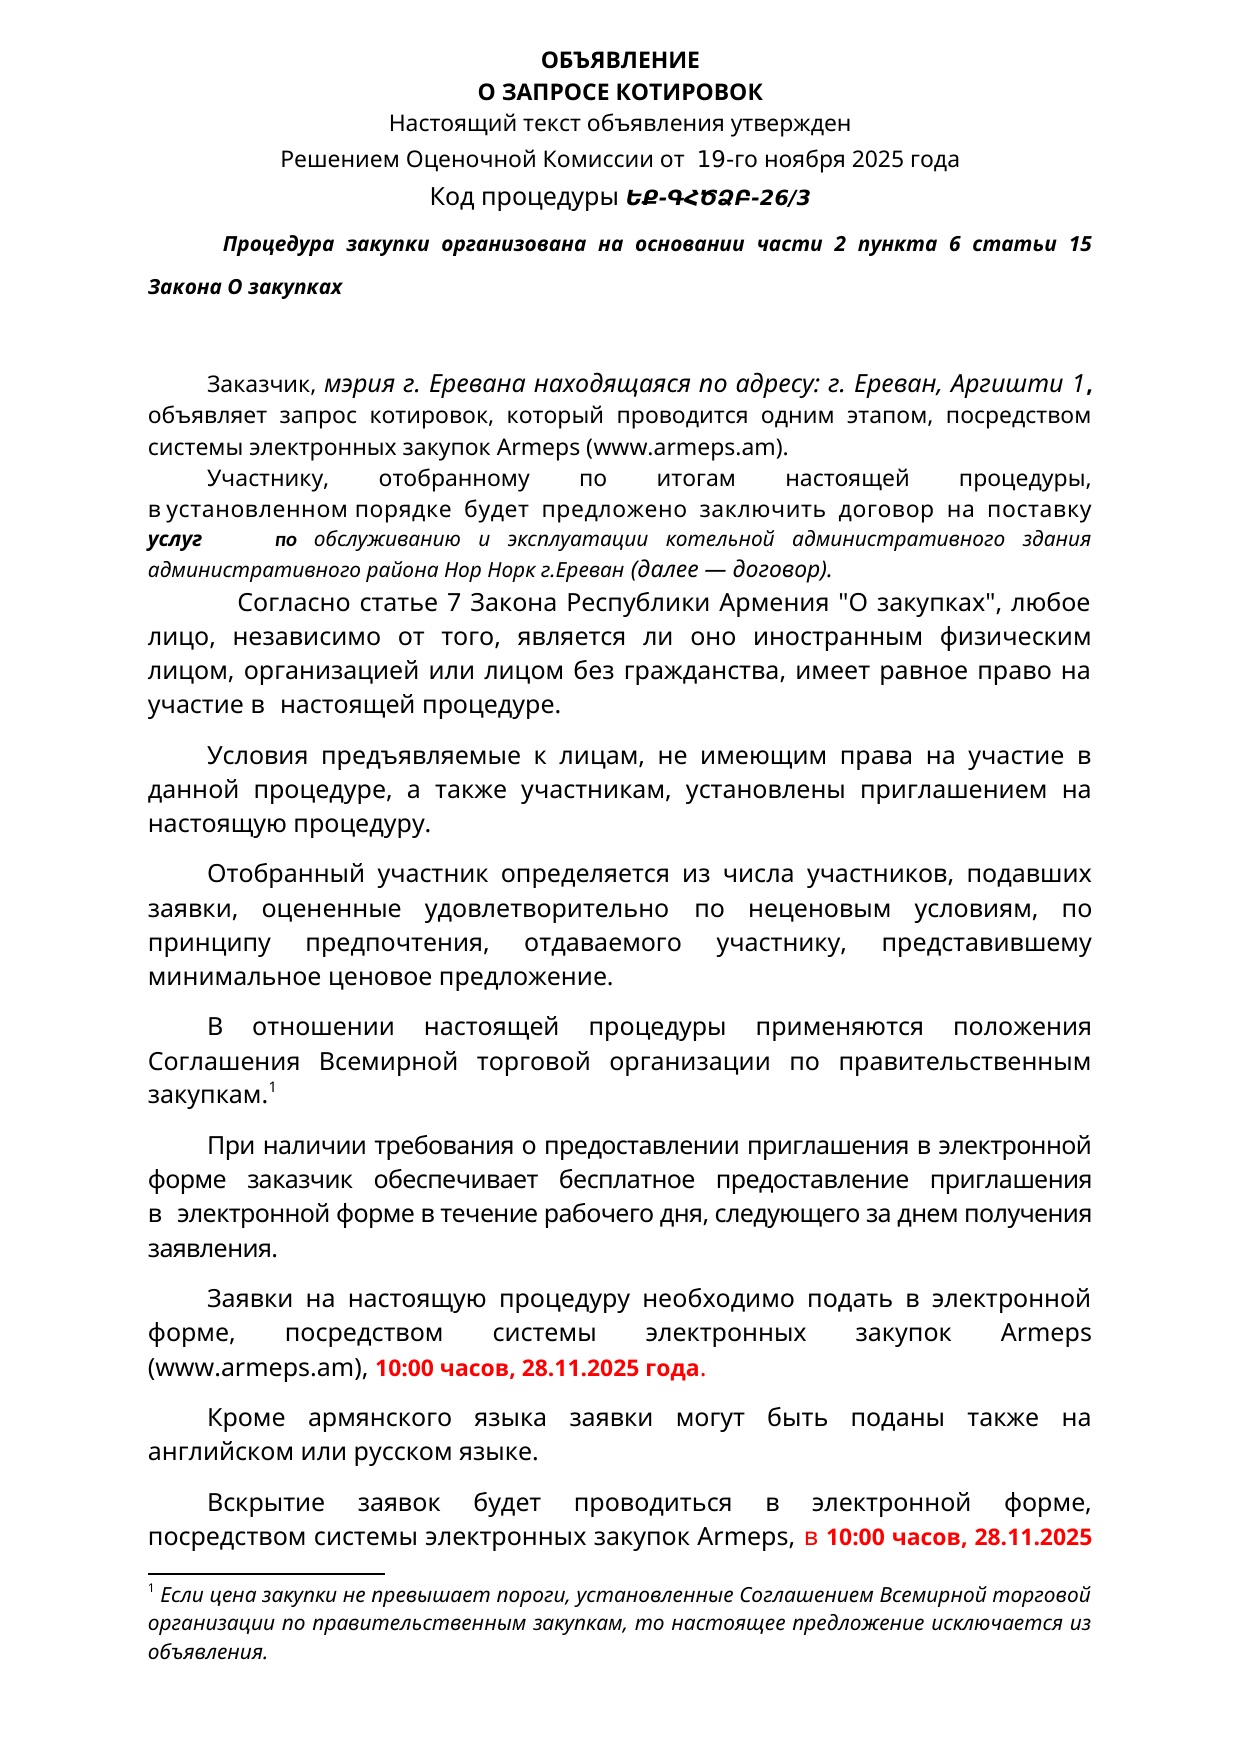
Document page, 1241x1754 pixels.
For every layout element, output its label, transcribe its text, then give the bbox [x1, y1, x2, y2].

text Код процедуры ԵՔ-ԳՀԾՁԲ-26/3 [148, 179, 1092, 213]
text Настоящий текст объявления утвержден [148, 107, 1092, 138]
text В отношении настоящей процедуры применяются положения Соглашения Всемирной торговой организации по правительственным закупкам. [148, 1009, 1092, 1111]
text Участнику, отобранному по итогам настоящей процедуры, в установленном порядке будет предложено заключить договор на поставку услуг по обслуживанию и эксплуатации котельной административного здания административного района Нор Норк г.Ереван (далее — договор). [148, 462, 1092, 584]
text Процедура закупки организована на основании части 2 пункта 6 статьи 15 Закона О закупках [148, 229, 1092, 301]
text Отобранный участник определяется из числа участников, подавших заявки, оцененные удовлетворительно по неценовым условиям, по принципу предпочтения, отдаваемого участнику, представившему минимальное ценовое предложение. [148, 856, 1092, 992]
text Согласно статье 7 Закона Республики Армения "О закупках", любое лицо, независимо от того, является ли оно иностранным физическим лицом, организацией или лицом без гражданства, имеет равное право на участие в настоящей процедуре. [148, 584, 1092, 721]
text Заявки на настоящую процедуру необходимо подать в электронной форме, посредством системы электронных закупок Armeps (www.armeps.am), 10:00 часов, 28.11.2025 года. [148, 1281, 1092, 1383]
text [148, 1485, 1092, 1553]
text О ЗАПРОСЕ КОТИРОВОК [148, 76, 1092, 107]
text При наличии требования о предоставлении приглашения в электронной форме заказчик обеспечивает бесплатное предоставление приглашения в электронной форме в течение рабочего дня, следующего за днем получения заявления. [148, 1128, 1092, 1264]
text Кроме армянского языка заявки могут быть поданы также на английском или русском языке. [148, 1400, 1092, 1468]
text Заказчик, мэрия г. Еревана находящаяся по адресу: г. Ереван, Аргишти 1, объявляет запрос котировок, который проводится одним этапом, посредством системы электронных закупок Armeps (www.armeps.am). [148, 365, 1092, 462]
text ОБЪЯВЛЕНИЕ [148, 44, 1092, 76]
text Условия предъявляемые к лицам, не имеющим права на участие в данной процедуре, а также участникам, установлены приглашением на настоящую процедуру. [148, 737, 1092, 839]
text Решением Оценочной Комиссии от 19-го ноября 2025 года [148, 143, 1092, 174]
